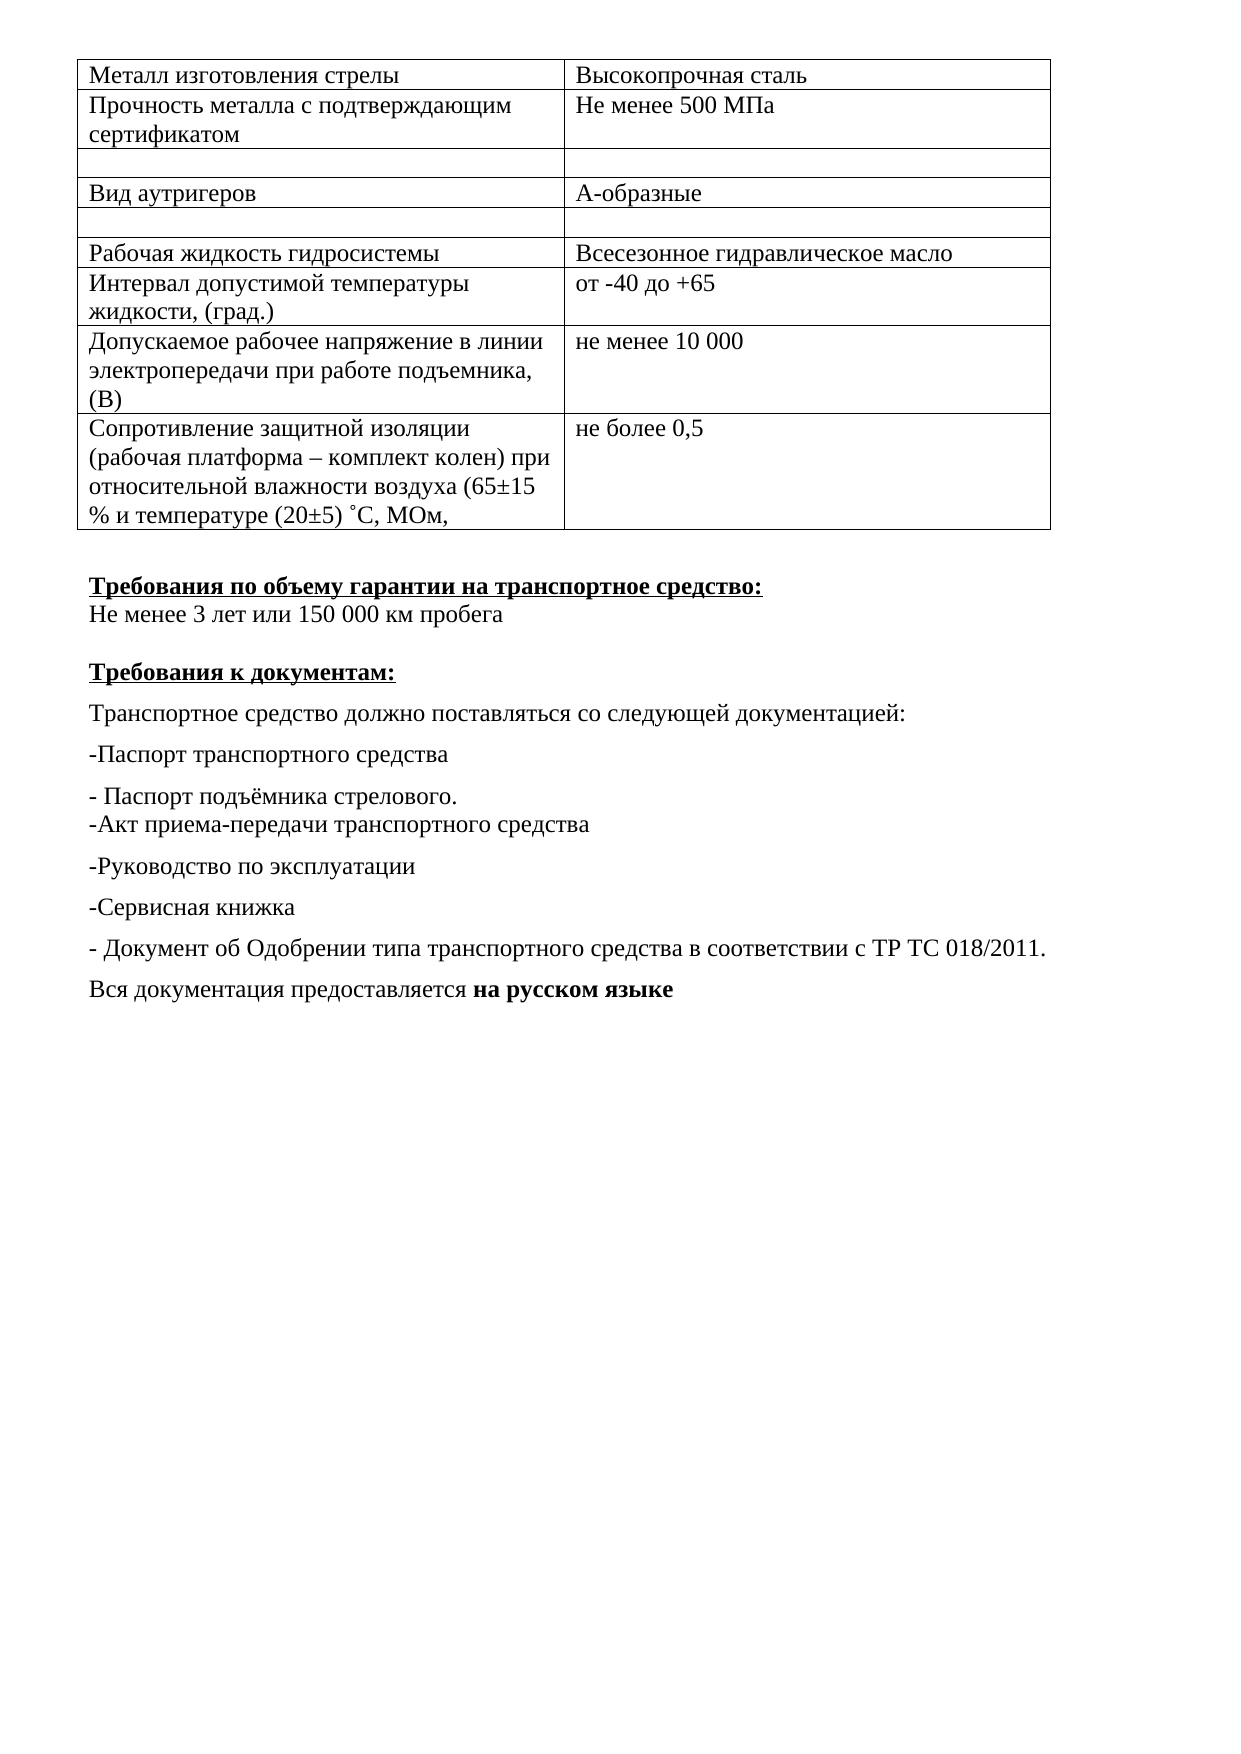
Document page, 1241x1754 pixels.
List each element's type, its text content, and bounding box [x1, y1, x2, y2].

table_cell Высокопрочная сталь [565, 60, 1050, 89]
text -Руководство по эксплуатации [89, 851, 1181, 879]
table_cell [565, 208, 1050, 237]
table_cell [78, 149, 564, 177]
table_cell Интервал допустимой температуры жидкости, (град.) [78, 268, 564, 325]
text Требования к документам: [89, 657, 1181, 686]
table_cell [565, 149, 1050, 177]
table_cell [78, 208, 564, 237]
text -Акт приема-передачи транспортного средства [89, 809, 1181, 838]
text Транспортное средство должно поставляться со следующей документацией: [89, 698, 1181, 727]
table_cell не более 0,5 [565, 414, 1050, 528]
table_cell Металл изготовления стрелы [78, 60, 564, 89]
table_cell не менее 10 000 [565, 326, 1050, 412]
table_cell Сопротивление защитной изоляции (рабочая платформа – комплект колен) при относительной влажности воздуха (65±15 % и температуре (20±5) ˚С, МОм, [78, 414, 564, 528]
table_cell Не менее 500 МПа [565, 90, 1050, 147]
text -Паспорт транспортного средства [89, 739, 1181, 768]
table_cell Прочность металла с подтверждающим сертификатом [78, 90, 564, 147]
text - Документ об Одобрении типа транспортного средства в соответствии с ТР ТС 018/2011. [89, 933, 1181, 962]
text Не менее 3 лет или 150 000 км пробега [89, 599, 1181, 628]
table_cell от -40 до +65 [565, 268, 1050, 325]
text Требования по объему гарантии на транспортное средство: [89, 571, 1181, 599]
table_cell Допускаемое рабочее напряжение в линии электропередачи при работе подъемника, (В) [78, 326, 564, 412]
table_cell А-образные [565, 178, 1050, 207]
text Вся документация предоставляется на русском языке [89, 974, 1181, 1003]
table_cell Всесезонное гидравлическое масло [565, 238, 1050, 267]
table_cell Вид аутригеров [78, 178, 564, 207]
text - Паспорт подъёмника стрелового. [89, 781, 1181, 809]
text -Сервисная книжка [89, 892, 1181, 921]
table_cell Рабочая жидкость гидросистемы [78, 238, 564, 267]
